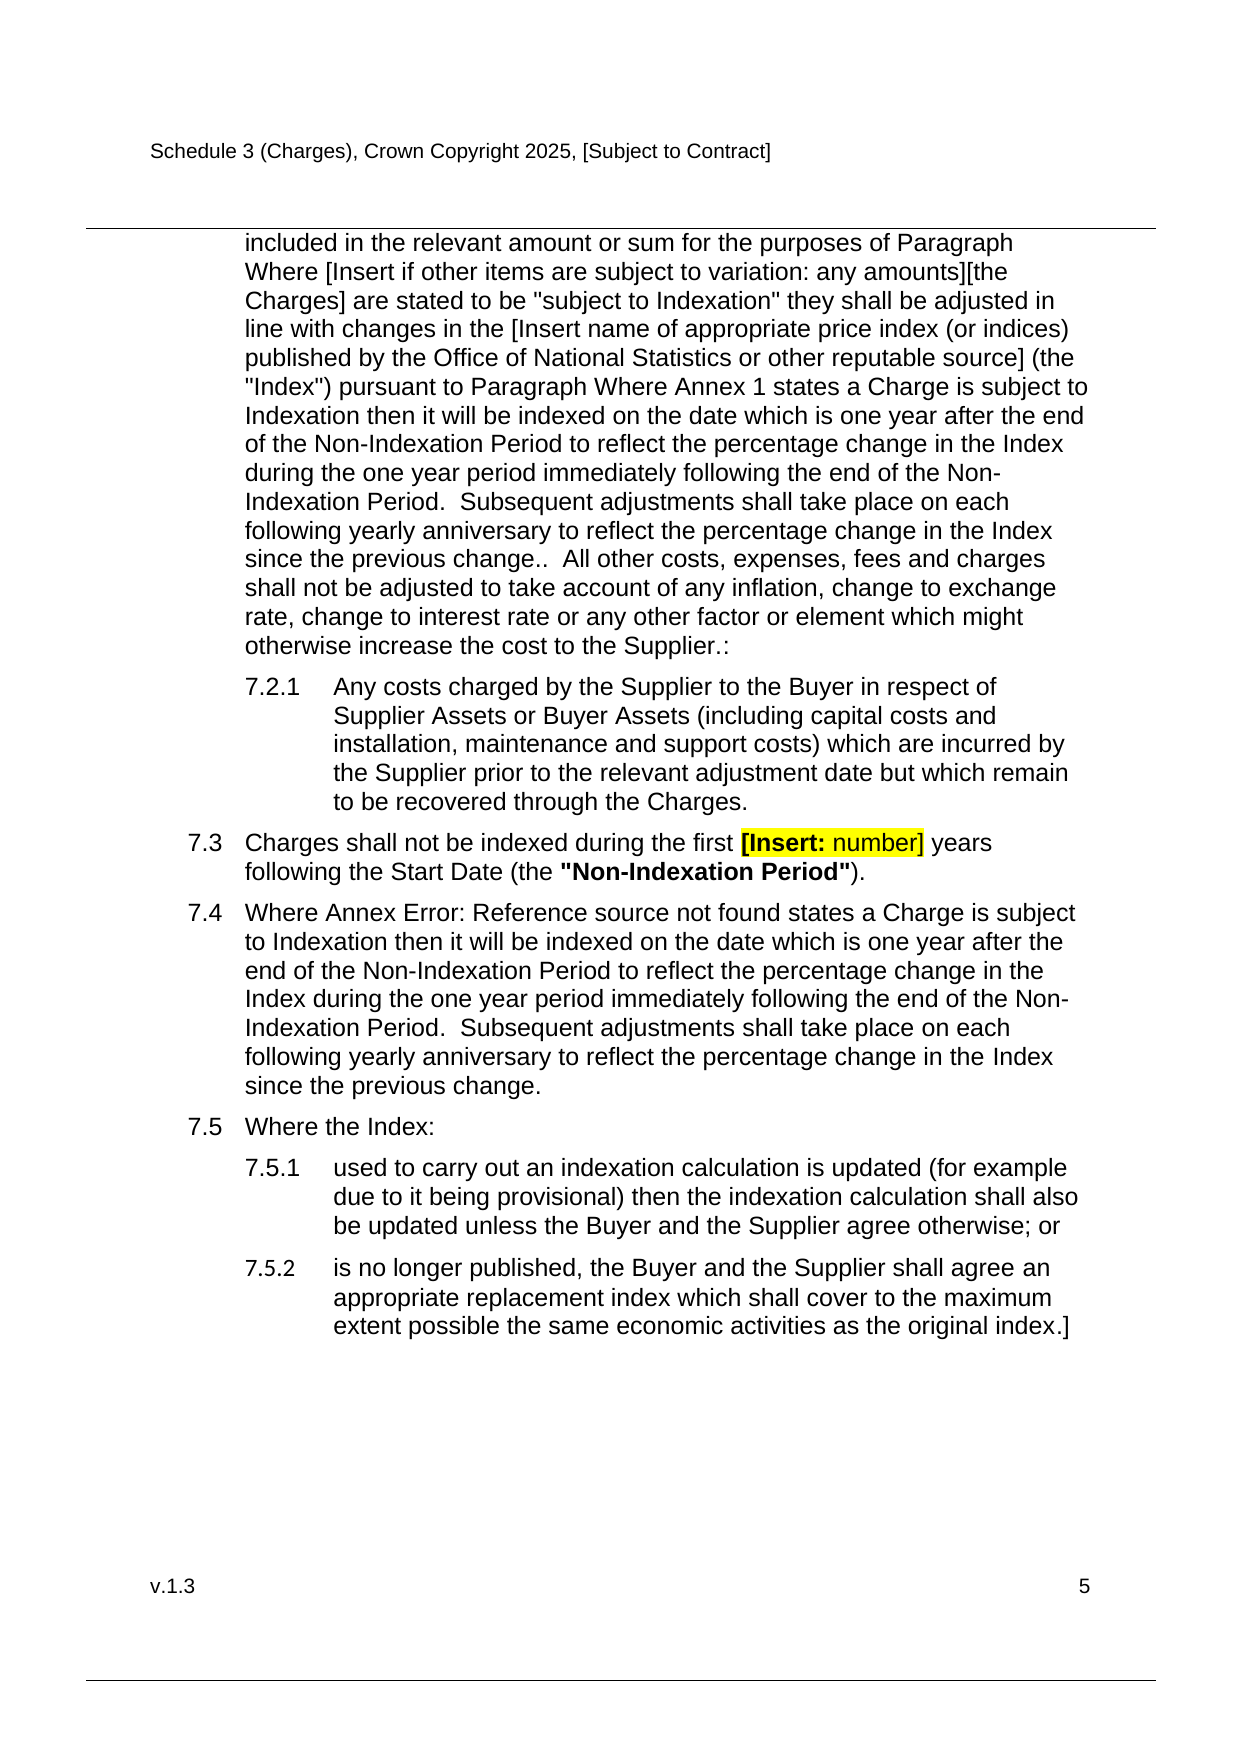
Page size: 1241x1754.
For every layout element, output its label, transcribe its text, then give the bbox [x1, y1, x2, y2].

list Any costs charged by the Supplier to the Buyer in respect of Supplier Assets or Buyer Assets (including capital costs and installation, maintenance and support costs) which are incurred by the Supplier prior to the relevant adjustment date but which remain to be recovered through the Charges. [244, 672, 1090, 816]
list is no longer published, the Buyer and the Supplier shall agree an appropriate replacement index which shall cover to the maximum extent possible the same economic activities as the original index.] [244, 1252, 1090, 1340]
list used to carry out an indexation calculation is updated (for example due to it being provisional) then the indexation calculation shall also be updated unless the Buyer and the Supplier agree otherwise; or [244, 1153, 1090, 1239]
list Charges shall not be indexed during the first [Insert: number] years following the Start Date (the "Non-Indexation Period"). [187, 828, 1090, 886]
list Where the Index: [187, 1112, 1090, 1141]
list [187, 228, 1090, 659]
